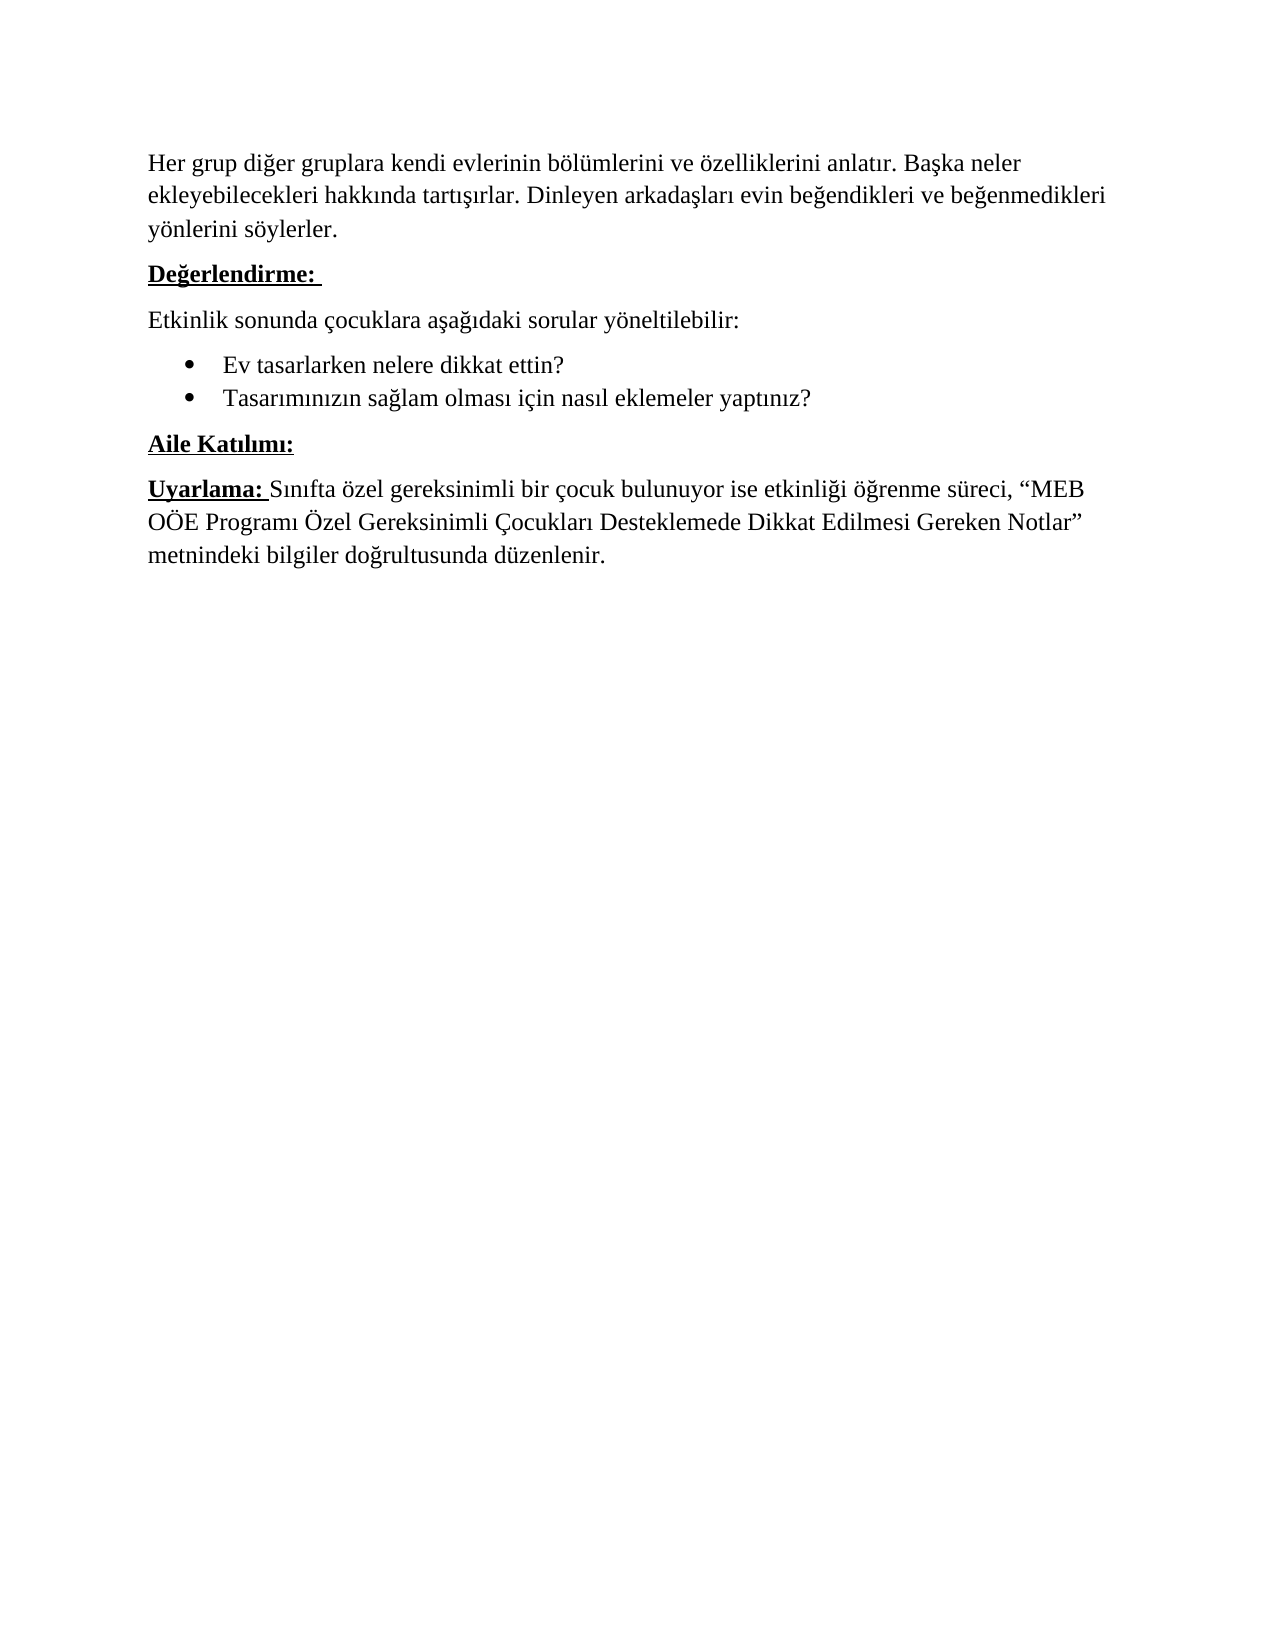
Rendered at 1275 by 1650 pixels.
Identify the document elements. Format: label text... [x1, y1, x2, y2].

text Değerlendirme: [148, 259, 1127, 288]
list Ev tasarlarken nelere dikkat ettin? [185, 350, 1127, 379]
text Uyarlama: Sınıfta özel gereksinimli bir çocuk bulunuyor ise etkinliği öğrenme süreci, “MEB OÖE Programı Özel Gereksinimli Çocukları Desteklemede Dikkat Edilmesi Gereken Notlar” metnindeki bilgiler doğrultusunda düzenlenir. [148, 474, 1127, 569]
text Her grup diğer gruplara kendi evlerinin bölümlerini ve özelliklerini anlatır. Başka neler ekleyebilecekleri hakkında tartışırlar. Dinleyen arkadaşları evin beğendikleri ve beğenmedikleri yönlerini söylerler. [148, 148, 1127, 242]
text Etkinlik sonunda çocuklara aşağıdaki sorular yöneltilebilir: [148, 305, 1127, 333]
text Aile Katılımı: [148, 429, 1127, 457]
list Tasarımınızın sağlam olması için nasıl eklemeler yaptınız? [185, 383, 1127, 412]
